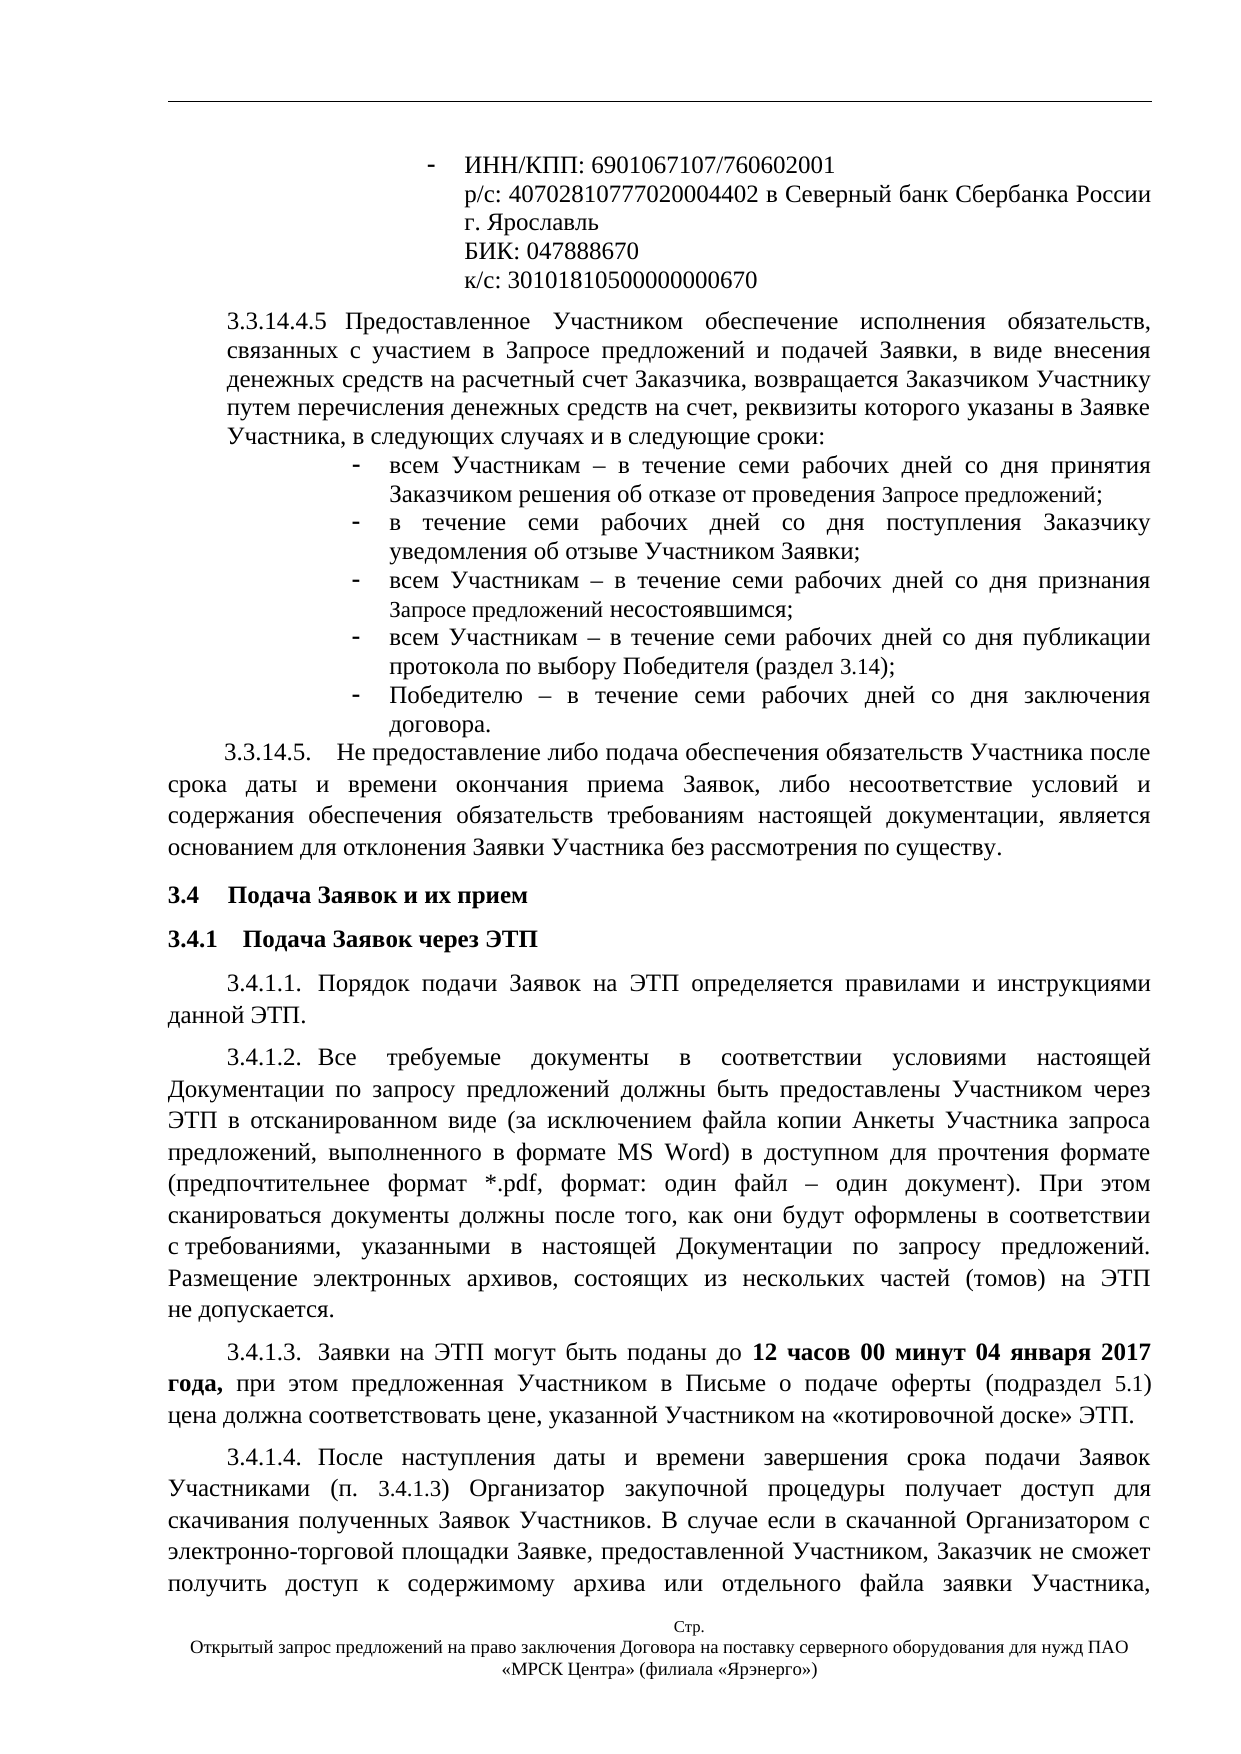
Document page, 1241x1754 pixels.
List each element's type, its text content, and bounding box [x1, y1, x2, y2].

list ИНН/КПП: 6901067107/760602001 [427, 150, 1152, 179]
subtitle Подача Заявок и их прием [168, 880, 1152, 909]
list в течение семи рабочих дней со дня поступления Заказчику уведомления об отзыве Участником Заявки; [352, 507, 1152, 565]
list р/с: 40702810777020004402 в Северный банк Сбербанка России г. Ярославль [464, 179, 1152, 236]
list Заявки на ЭТП могут быть поданы до 12 часов 00 минут 04 января 2017 года, при этом предложенная Участником в Письме о подаче оферты (подраздел 5.1) цена должна соответствовать цене, указанной Участником на «котировочной доске» ЭТП. [168, 1337, 1152, 1428]
list Не предоставление либо подача обеспечения обязательств Участника после срока даты и времени окончания приема Заявок, либо несоответствие условий и содержания обеспечения обязательств требованиям настоящей документации, является основанием для отклонения Заявки Участника без рассмотрения по существу. [168, 737, 1152, 861]
subtitle Подача Заявок через ЭТП [168, 924, 1152, 953]
list всем Участникам – в течение семи рабочих дней со дня признания Запросе предложений несостоявшимся; [352, 565, 1152, 622]
list Победителю – в течение семи рабочих дней со дня заключения договора. [352, 680, 1152, 737]
list всем Участникам – в течение семи рабочих дней со дня публикации протокола по выбору Победителя (раздел 3.14); [352, 622, 1152, 680]
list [168, 1442, 1152, 1597]
list к/с: 30101810500000000670 [464, 265, 1152, 294]
list Все требуемые документы в соответствии условиями настоящей Документации по запросу предложений должны быть предоставлены Участником через ЭТП в отсканированном виде (за исключением файла копии Анкеты Участника запроса предложений, выполненного в формате MS Word) в доступном для прочтения формате (предпочтительнее формат *.pdf, формат: один файл – один документ). При этом сканироваться документы должны после того, как они будут оформлены в соответствии с требованиями, указанными в настоящей Документации по запросу предложений. Размещение электронных архивов, состоящих из нескольких частей (томов) на ЭТП не допускается. [168, 1042, 1152, 1323]
list всем Участникам – в течение семи рабочих дней со дня принятия Заказчиком решения об отказе от проведения Запросе предложений; [352, 450, 1152, 507]
list Порядок подачи Заявок на ЭТП определяется правилами и инструкциями данной ЭТП. [168, 968, 1152, 1029]
list БИК: 047888670 [464, 236, 1152, 265]
list Предоставленное Участником обеспечение исполнения обязательств, связанных с участием в Запросе предложений и подачей Заявки, в виде внесения денежных средств на расчетный счет Заказчика, возвращается Заказчиком Участнику путем перечисления денежных средств на счет, реквизиты которого указаны в Заявке Участника, в следующих случаях и в следующие сроки: [227, 306, 1152, 450]
